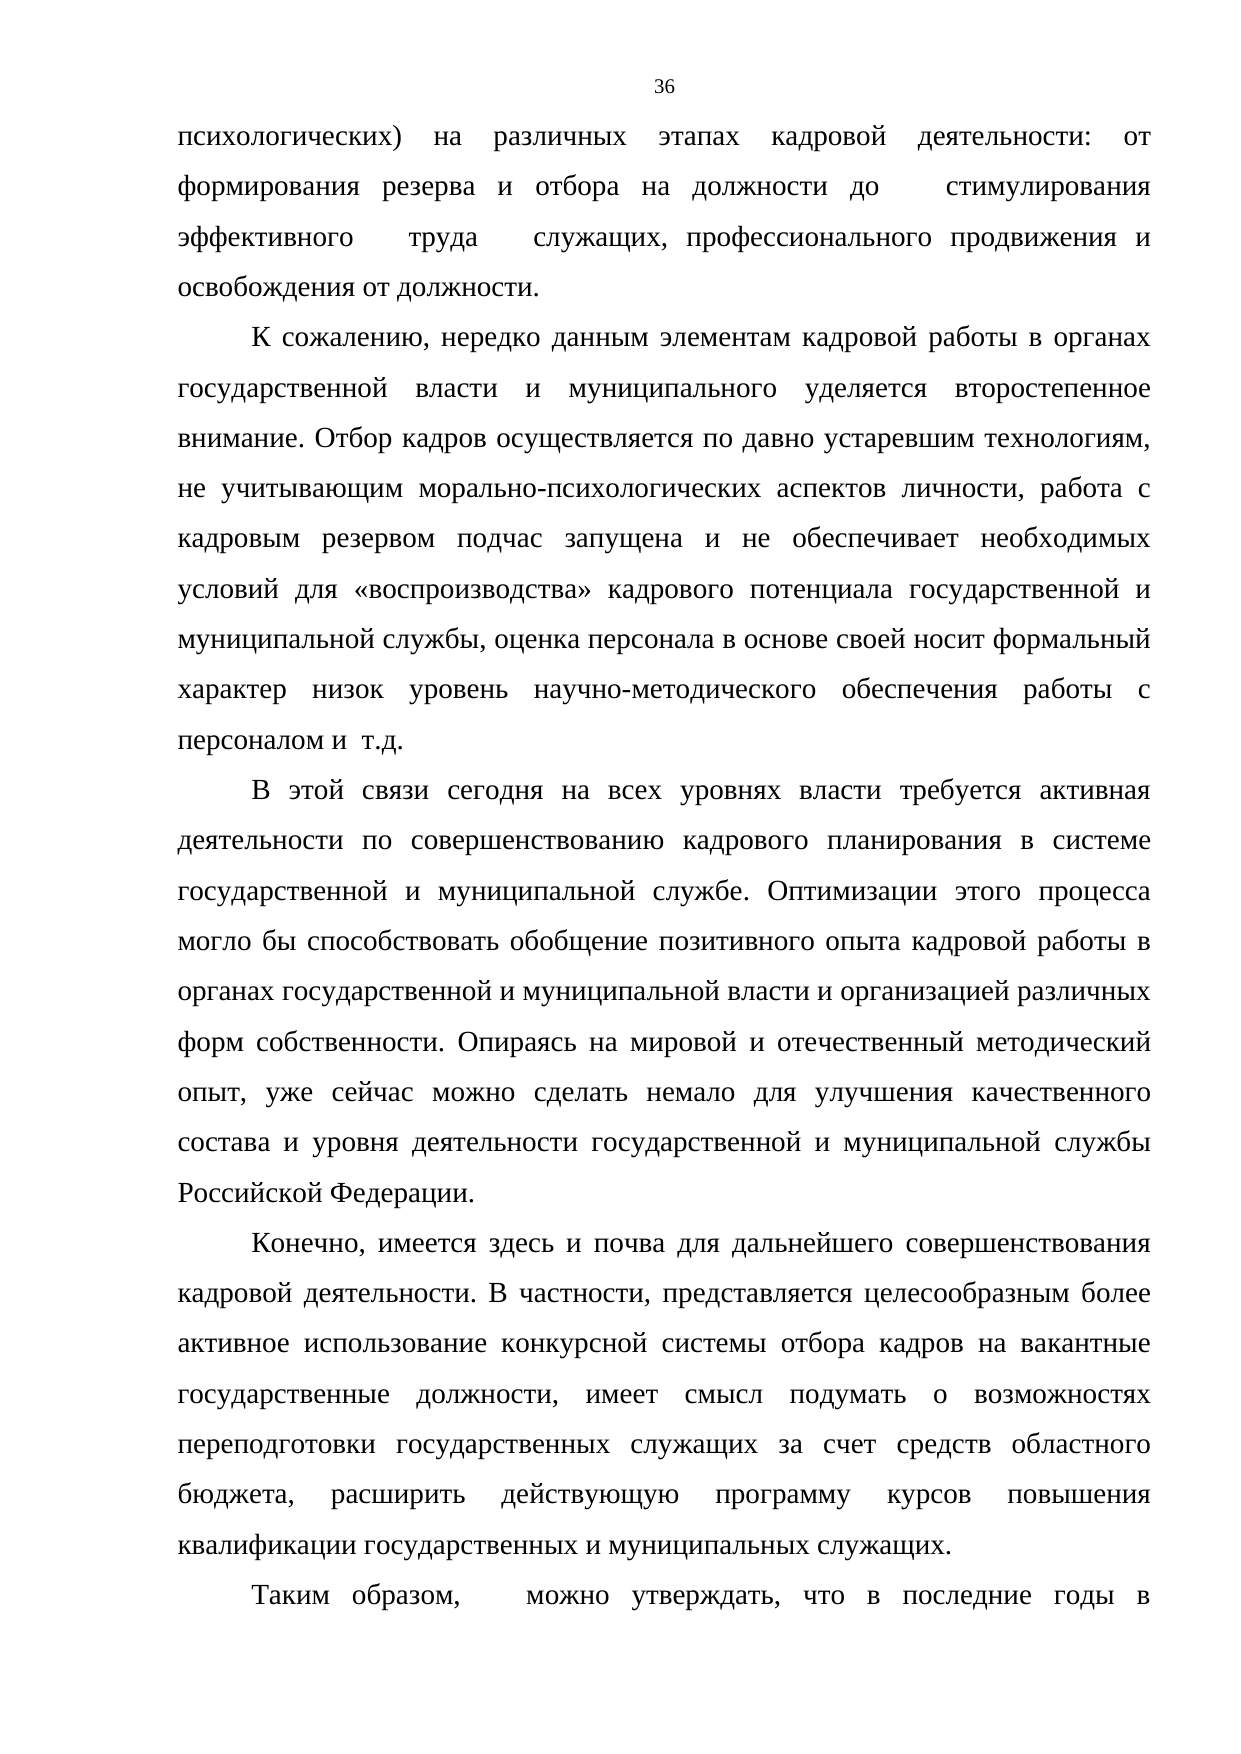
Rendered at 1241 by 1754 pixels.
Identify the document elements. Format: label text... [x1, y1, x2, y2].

text Конечно, имеется здесь и почва для дальнейшего совершенствования кадровой деятельности. В частности, представляется целесообразным более активное использование конкурсной системы отбора кадров на вакантные государственные должности, имеет смысл подумать о возможностях переподготовки государственных служащих за счет средств областного бюджета, расширить действующую программу курсов повышения квалификации государственных и муниципальных служащих. [177, 1225, 1152, 1560]
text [177, 1577, 1152, 1611]
text К сожалению, нередко данным элементам кадровой работы в органах государственной власти и муниципального уделяется второстепенное внимание. Отбор кадров осуществляется по давно устаревшим технологиям, не учитывающим морально-психологических аспектов личности, работа с кадровым резервом подчас запущена и не обеспечивает необходимых условий для «воспроизводства» кадрового потенциала государственной и муниципальной службы, оценка персонала в основе своей носит формальный характер низок уровень научно-методического обеспечения работы с персоналом и т.д. [177, 319, 1152, 755]
text В этой связи сегодня на всех уровнях власти требуется активная деятельности по совершенствованию кадрового планирования в системе государственной и муниципальной службе. Оптимизации этого процесса могло бы способствовать обобщение позитивного опыта кадровой работы в органах государственной и муниципальной власти и организацией различных форм собственности. Опираясь на мировой и отечественный методический опыт, уже сейчас можно сделать немало для улучшения качественного состава и уровня деятельности государственной и муниципальной службы Российской Федерации. [177, 772, 1152, 1208]
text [177, 118, 1152, 303]
